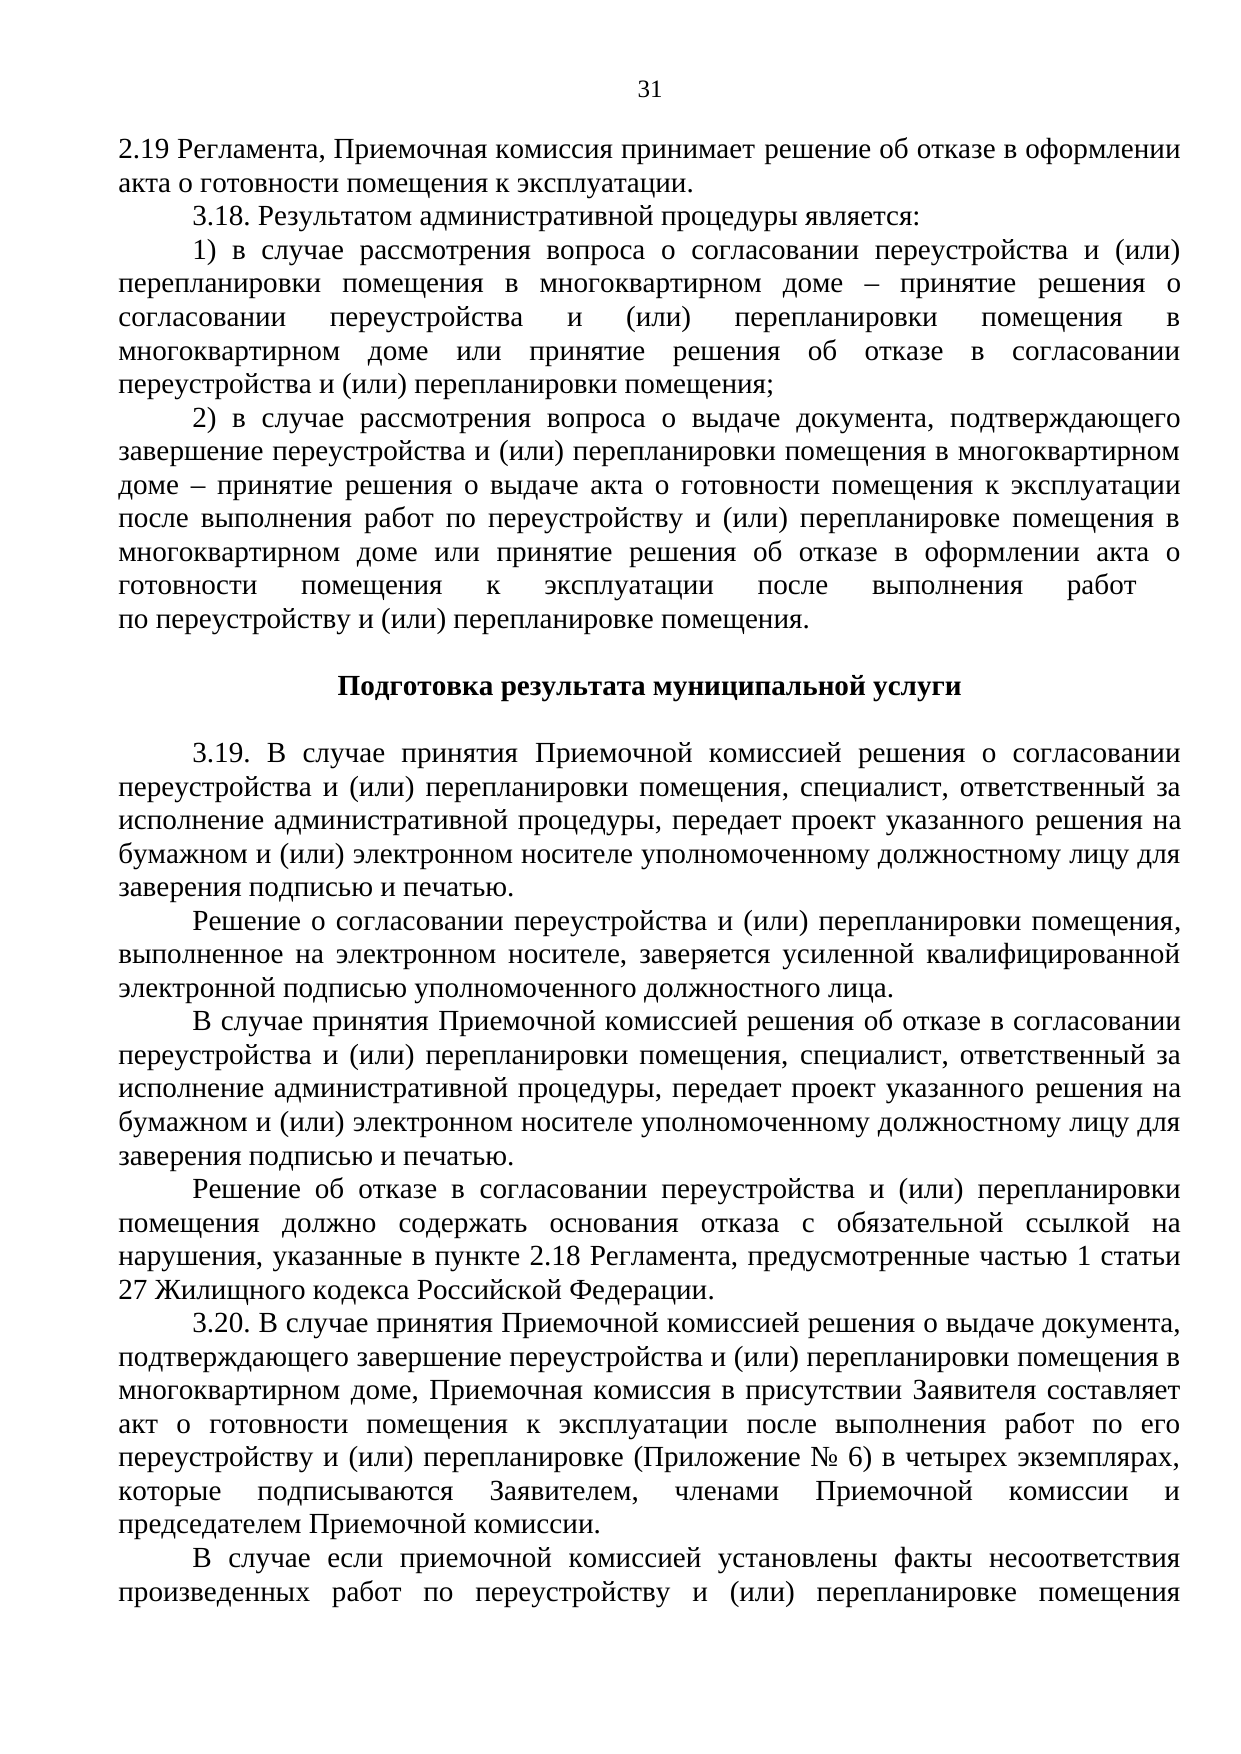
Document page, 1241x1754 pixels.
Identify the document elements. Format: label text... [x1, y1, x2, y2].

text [118, 131, 1181, 198]
text 3.19. В случае принятия Приемочной комиссией решения о согласовании переустройства и (или) перепланировки помещения, специалист, ответственный за исполнение административной процедуры, передает проект указанного решения на бумажном и (или) электронном носителе уполномоченному должностному лицу для заверения подписью и печатью. [118, 735, 1181, 903]
text 1) в случае рассмотрения вопроса о согласовании переустройства и (или) перепланировки помещения в многоквартирном доме – принятие решения о согласовании переустройства и (или) перепланировки помещения в многоквартирном доме или принятие решения об отказе в согласовании переустройства и (или) перепланировки помещения; [118, 232, 1181, 400]
text Решение об отказе в согласовании переустройства и (или) перепланировки помещения должно содержать основания отказа с обязательной ссылкой на нарушения, указанные в пункте 2.18 Регламента, предусмотренные частью 1 статьи 27 Жилищного кодекса Российской Федерации. [118, 1171, 1181, 1305]
text Решение о согласовании переустройства и (или) перепланировки помещения, выполненное на электронном носителе, заверяется усиленной квалифицированной электронной подписью уполномоченного должностного лица. [118, 903, 1181, 1003]
text В случае принятия Приемочной комиссией решения об отказе в согласовании переустройства и (или) перепланировки помещения, специалист, ответственный за исполнение административной процедуры, передает проект указанного решения на бумажном и (или) электронном носителе уполномоченному должностному лицу для заверения подписью и печатью. [118, 1003, 1181, 1171]
text 3.20. В случае принятия Приемочной комиссией решения о выдаче документа, подтверждающего завершение переустройства и (или) перепланировки помещения в многоквартирном доме, Приемочная комиссия в присутствии Заявителя составляет акт о готовности помещения к эксплуатации после выполнения работ по его переустройству и (или) перепланировке (Приложение № 6) в четырех экземплярах, которые подписываются Заявителем, членами Приемочной комиссии и председателем Приемочной комиссии. [118, 1305, 1181, 1540]
text Подготовка результата муниципальной услуги [118, 668, 1181, 702]
text 3.18. Результатом административной процедуры является: [118, 198, 1181, 232]
text 2) в случае рассмотрения вопроса о выдаче документа, подтверждающего завершение переустройства и (или) перепланировки помещения в многоквартирном доме – принятие решения о выдаче акта о готовности помещения к эксплуатации после выполнения работ по переустройству и (или) перепланировке помещения в многоквартирном доме или принятие решения об отказе в оформлении акта о готовности помещения к эксплуатации после выполнения работ по переустройству и (или) перепланировке помещения. [118, 400, 1181, 634]
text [118, 1540, 1181, 1607]
